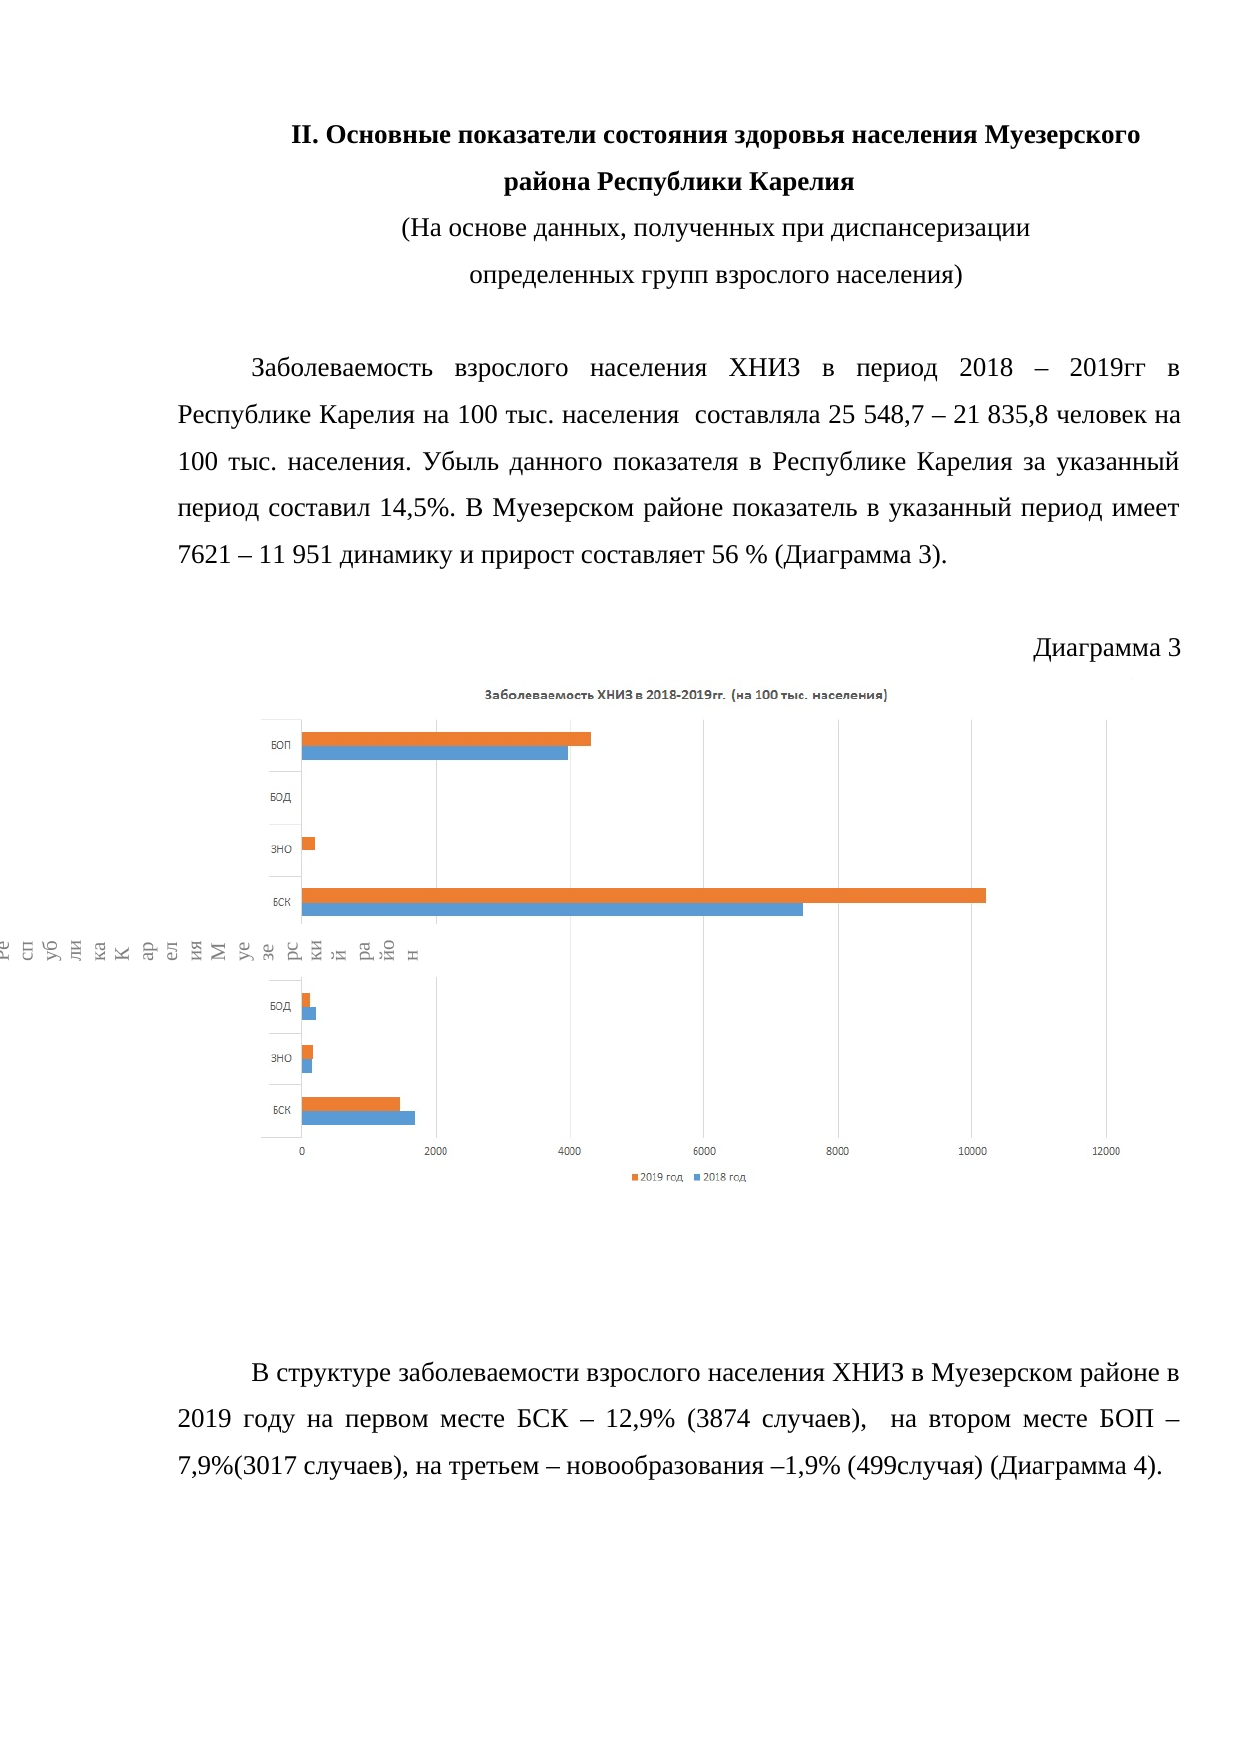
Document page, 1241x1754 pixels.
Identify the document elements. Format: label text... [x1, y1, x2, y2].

text определенных групп взрослого населения) [177, 258, 1181, 289]
text Диаграмма 3 [177, 631, 1181, 663]
text В структуре заболеваемости взрослого населения ХНИЗ в Муезерском районе в 2019 году на первом месте БСК – 12,9% (3874 случаев), на втором месте БОП – 7,9%(3017 случаев), на третьем – новообразования –1,9% (499случая) (Диаграмма 4). [177, 1356, 1181, 1480]
text (На основе данных, полученных при диспансеризации [177, 211, 1181, 243]
text Заболеваемость взрослого населения ХНИЗ в период 2018 – 2019гг в Республике Карелия на 100 тыс. населения составляла 25 548,7 – 21 835,8 человек на 100 тыс. населения. Убыль данного показателя в Республике Карелия за указанный период составил 14,5%. В Муезерском районе показатель в указанный период имеет 7621 – 11 951 динамику и прирост составляет 56 % (Диаграмма 3). [177, 351, 1181, 569]
picture [192, 678, 1167, 1202]
text II. Основные показатели состояния здоровья населения Муезерского района Республики Карелия [177, 118, 1181, 196]
